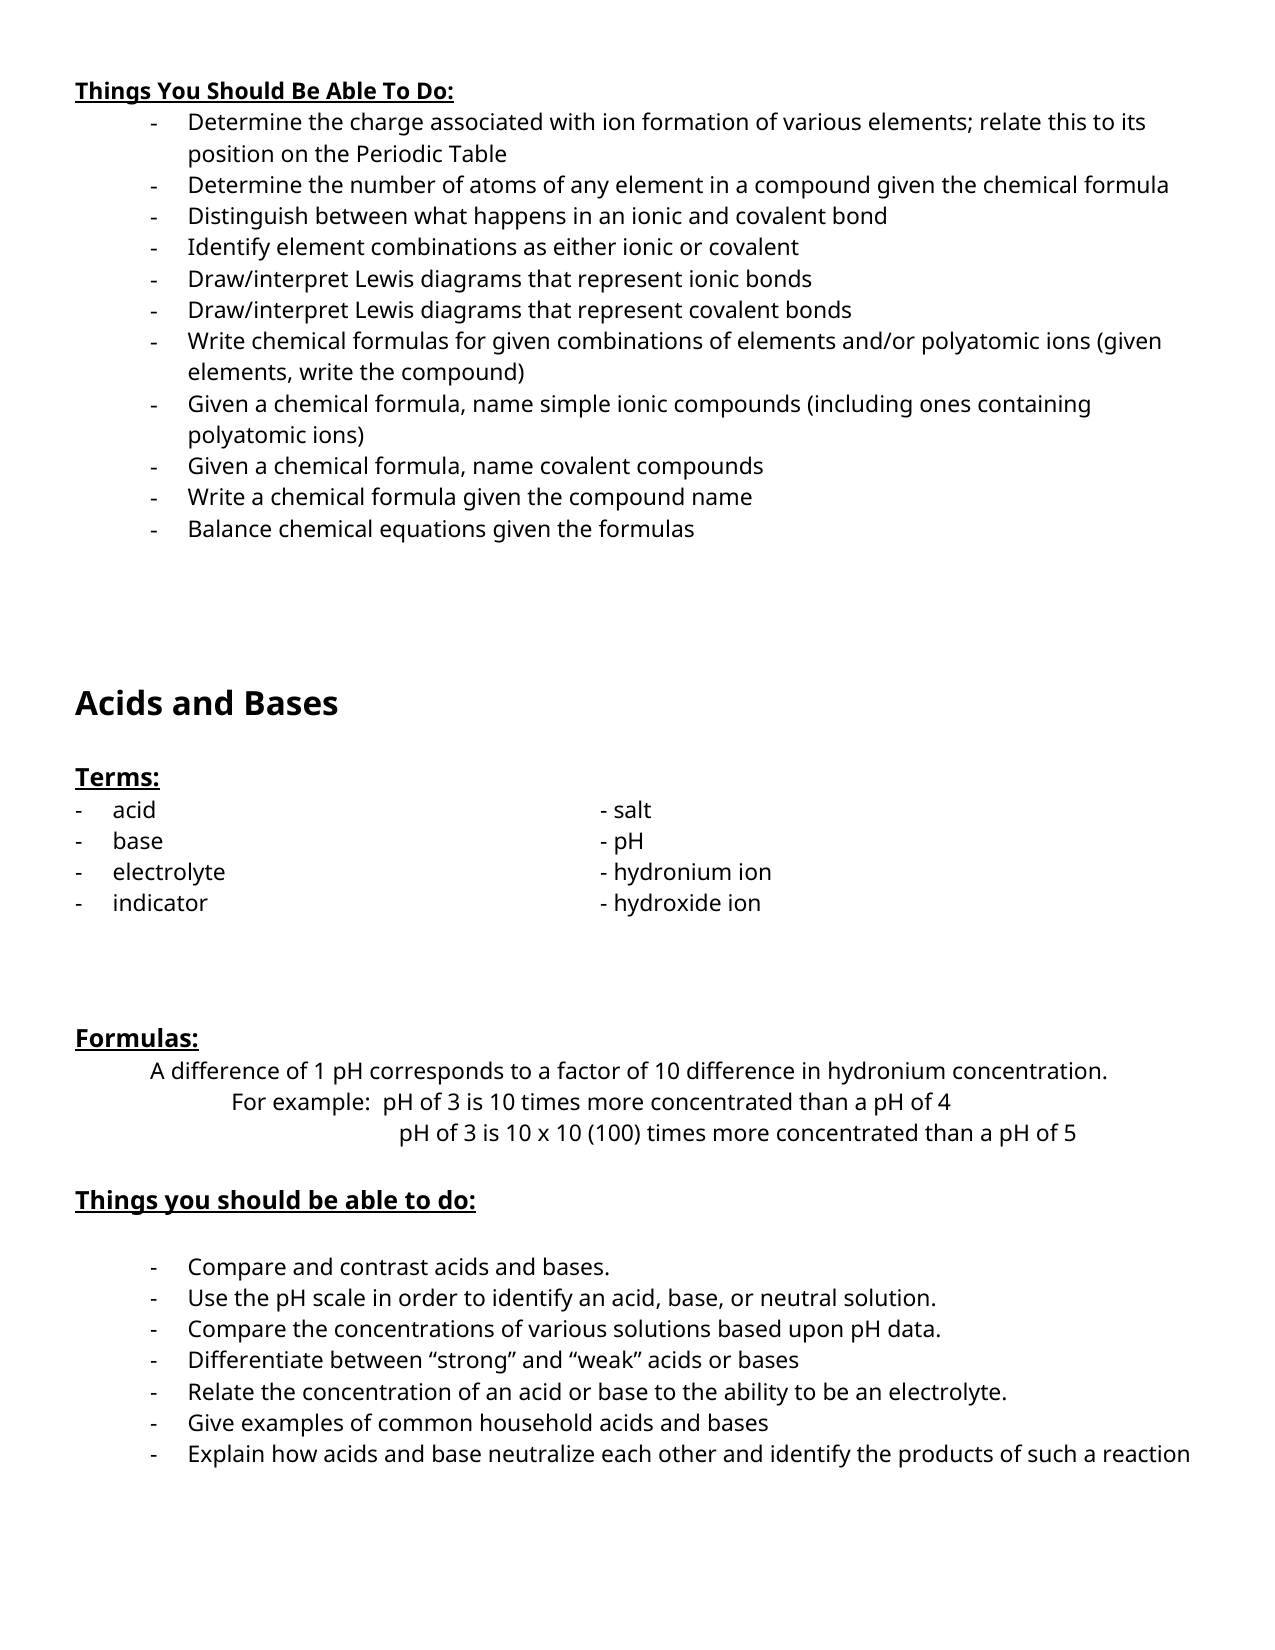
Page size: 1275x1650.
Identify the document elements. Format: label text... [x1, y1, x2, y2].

list Differentiate between “strong” and “weak” acids or bases [150, 1344, 1200, 1376]
list base - pH [75, 825, 1200, 856]
list Given a chemical formula, name simple ionic compounds (including ones containing polyatomic ions) [150, 387, 1200, 450]
list Draw/interpret Lewis diagrams that represent ionic bonds [150, 262, 1200, 294]
text Things you should be able to do: [75, 1148, 1200, 1217]
text For example: pH of 3 is 10 times more concentrated than a pH of 4 [75, 1086, 1200, 1117]
list Balance chemical equations given the formulas [150, 512, 1200, 544]
list Distinguish between what happens in an ionic and covalent bond [150, 200, 1200, 231]
list Use the pH scale in order to identify an acid, base, or neutral solution. [150, 1282, 1200, 1313]
list Explain how acids and base neutralize each other and identify the products of such a reaction [150, 1438, 1200, 1469]
list Draw/interpret Lewis diagrams that represent covalent bonds [150, 294, 1200, 325]
list Relate the concentration of an acid or base to the ability to be an electrolyte. [150, 1376, 1200, 1407]
text Terms: [75, 759, 1200, 793]
list Write chemical formulas for given combinations of elements and/or polyatomic ions (given elements, write the compound) [150, 325, 1200, 387]
text Formulas: [75, 1021, 1200, 1055]
list Given a chemical formula, name covalent compounds [150, 450, 1200, 481]
text pH of 3 is 10 x 10 (100) times more concentrated than a pH of 5 [75, 1117, 1200, 1148]
list Determine the charge associated with ion formation of various elements; relate this to its position on the Periodic Table [150, 106, 1200, 169]
list Write a chemical formula given the compound name [150, 481, 1200, 512]
list Identify element combinations as either ionic or covalent [150, 231, 1200, 262]
list Give examples of common household acids and bases [150, 1407, 1200, 1438]
list Compare and contrast acids and bases. [150, 1251, 1200, 1282]
list acid - salt [75, 793, 1200, 825]
list electrolyte - hydronium ion [75, 856, 1200, 887]
list indicator - hydroxide ion [75, 887, 1200, 918]
list Compare the concentrations of various solutions based upon pH data. [150, 1313, 1200, 1344]
text A difference of 1 pH corresponds to a factor of 10 difference in hydronium concentration. [75, 1055, 1200, 1086]
text Acids and Bases [75, 680, 1200, 725]
text Things You Should Be Able To Do: [75, 75, 1200, 106]
list Determine the number of atoms of any element in a compound given the chemical formula [150, 169, 1200, 200]
